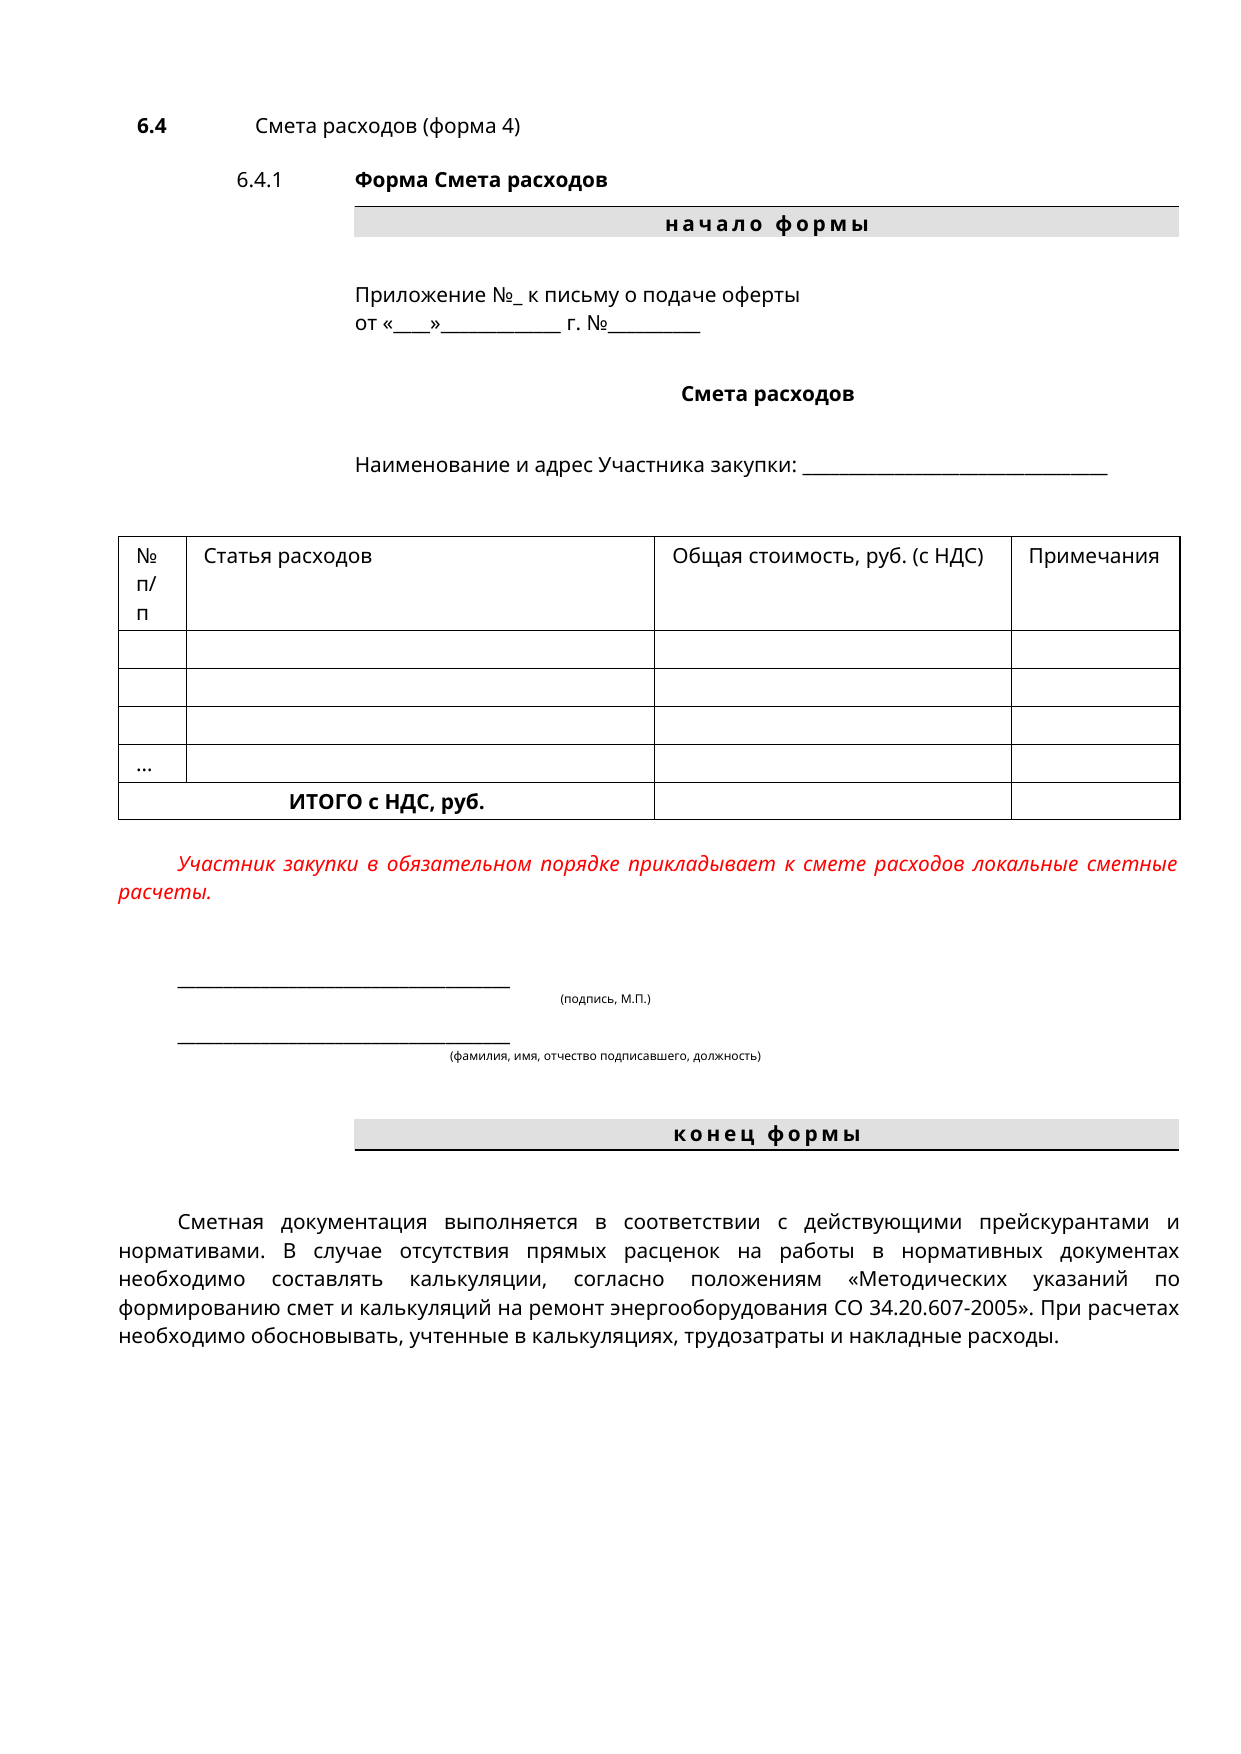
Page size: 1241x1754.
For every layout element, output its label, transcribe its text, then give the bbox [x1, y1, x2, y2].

text Сметная документация выполняется в соответствии с действующими прейскурантами и нормативами. В случае отсутствия прямых расценок на работы в нормативных документах необходимо составлять калькуляции, согласно положениям «Методических указаний по формированию смет и калькуляций на ремонт энергооборудования СО 34.20.607-2005». При расчетах необходимо обосновывать, учтенные в калькуляциях, трудозатраты и накладные расходы. [118, 1207, 1181, 1349]
table_cell [655, 783, 1011, 819]
text Наименование и адрес Участника закупки: _________________________________ [354, 450, 1181, 479]
table_cell [119, 669, 186, 706]
subtitle Смета расходов (форма 4) [137, 111, 1181, 140]
text ____________________________________ [118, 1019, 1181, 1048]
table_cell [655, 745, 1011, 782]
table_cell [1012, 707, 1179, 744]
table_cell [187, 707, 654, 744]
table_header Статья расходов [187, 537, 654, 630]
table_header Примечания [1012, 537, 1179, 630]
list Форма Смета расходов [236, 165, 1181, 193]
table_cell [119, 631, 186, 668]
text (фамилия, имя, отчество подписавшего, должность) [354, 1048, 797, 1076]
text (подпись, М.П.) [354, 991, 797, 1019]
table_cell … [119, 745, 186, 782]
table_cell [655, 669, 1011, 706]
table_header Общая стоимость, руб. (с НДС) [655, 537, 1011, 630]
table_cell [655, 707, 1011, 744]
table_cell [1012, 745, 1179, 782]
table_cell ИТОГО с НДС, руб. [119, 783, 654, 819]
text ____________________________________ [118, 963, 1181, 991]
table_cell [187, 669, 654, 706]
table_cell [655, 631, 1011, 668]
text конец формы [354, 1119, 1179, 1151]
table_cell [1012, 783, 1179, 819]
table_header № п/п [119, 537, 186, 630]
text Смета расходов [354, 379, 1181, 408]
text Участник закупки в обязательном порядке прикладывает к смете расходов локальные сметные расчеты. [118, 849, 1181, 906]
table_cell [187, 631, 654, 668]
text начало формы [354, 207, 1179, 237]
text Приложение №_ к письму о подаче оферты от «____»_____________ г. №__________ [354, 280, 1181, 337]
table_cell [1012, 631, 1179, 668]
table_cell [187, 745, 654, 782]
table_cell [1012, 669, 1179, 706]
table_cell [119, 707, 186, 744]
